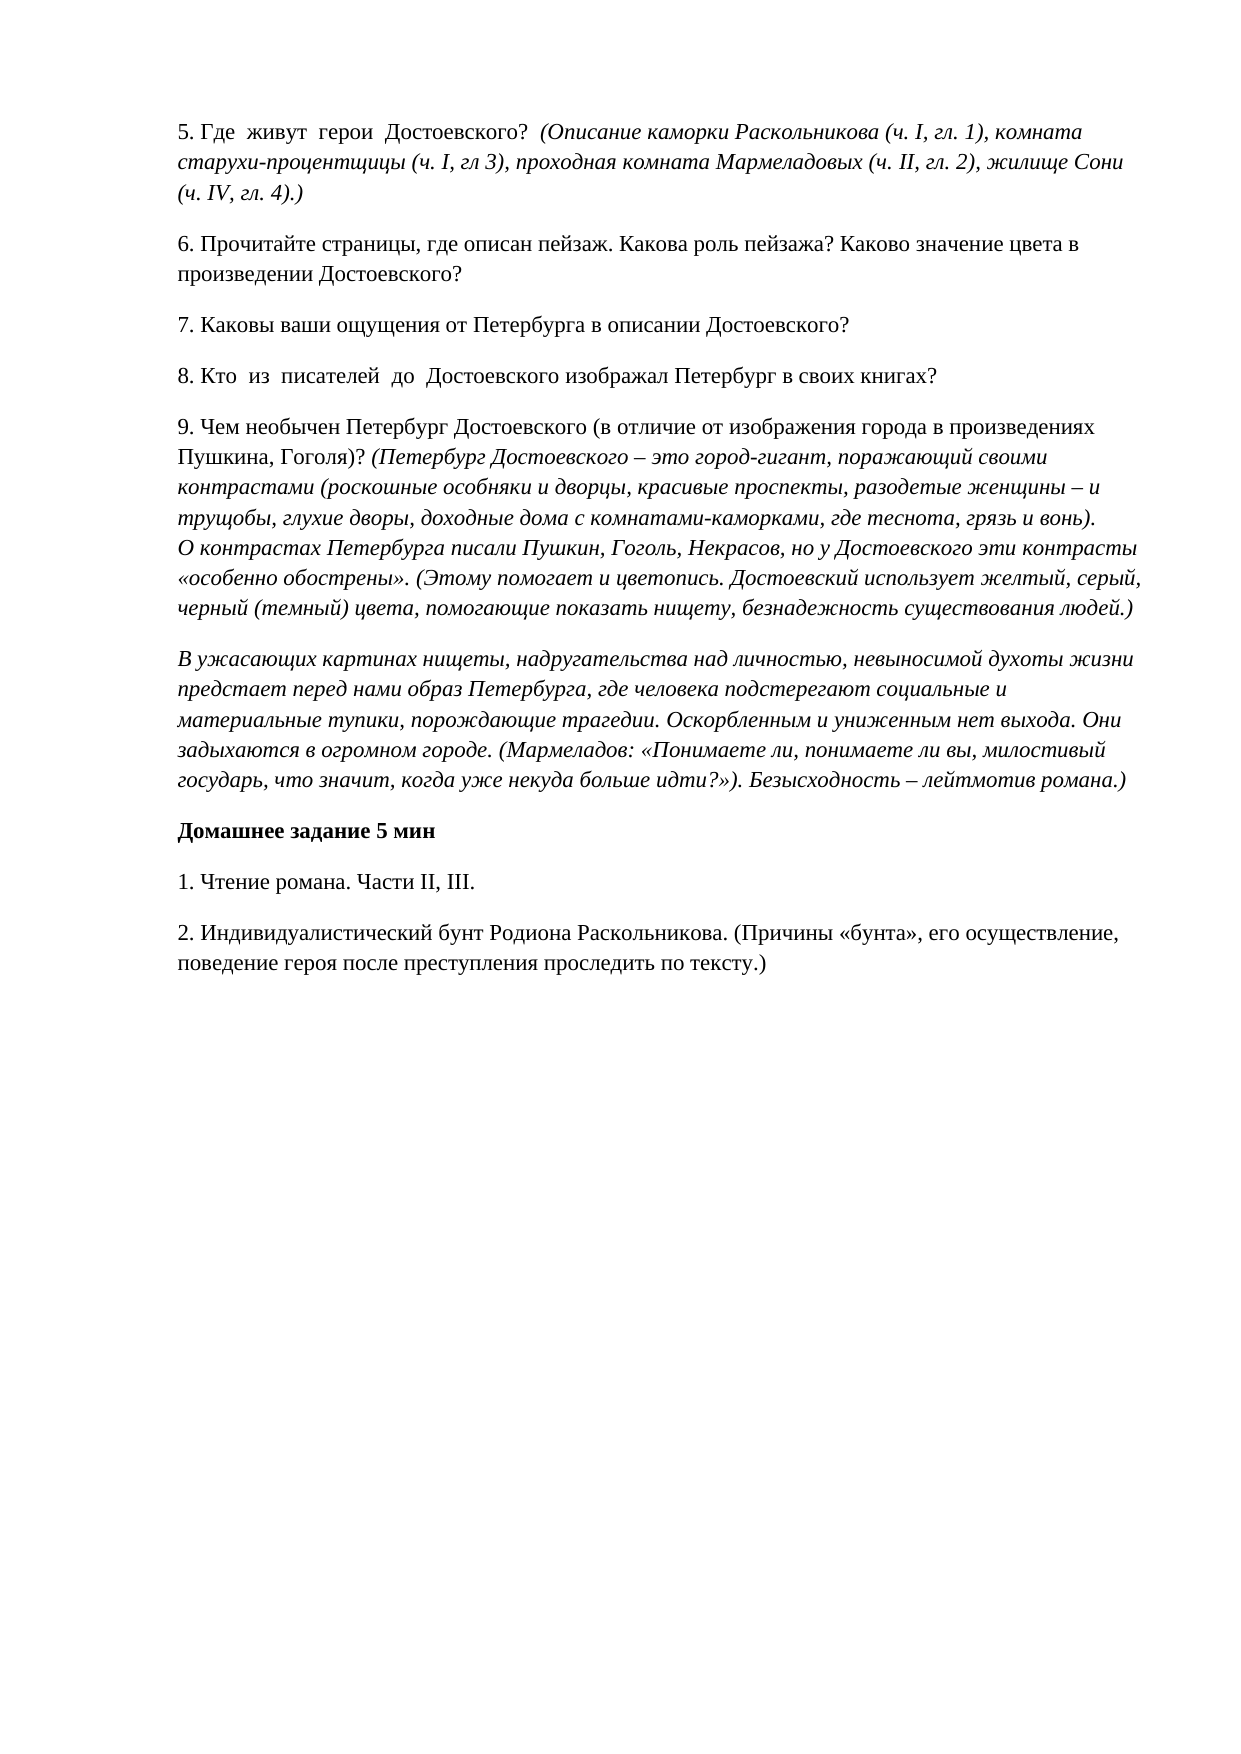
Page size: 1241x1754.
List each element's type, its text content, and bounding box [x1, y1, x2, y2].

text 9. Чем необычен Петербург Достоевского (в отличие от изображения города в произведениях Пушкина, Гоголя)? (Петербург Достоевского – это город-гигант, поражающий своими контрастами (роскошные особняки и дворцы, красивые проспекты, разодетые женщины – и трущобы, глухие дворы, доходные дома с комнатами-каморками, где теснота, грязь и вонь). О контрастах Петербурга писали Пушкин, Гоголь, Некрасов, но у Достоевского эти контрасты «особенно обострены». (Этому помогает и цветопись. Достоевский использует желтый, серый, черный (темный) цвета, помогающие показать нищету, безнадежность существования людей.) [177, 413, 1152, 621]
text 8. Кто из писателей до Достоевского изображал Петербург в своих книгах? [177, 362, 1152, 388]
text В ужасающих картинах нищеты, надругательства над личностью, невыносимой духоты жизни предстает перед нами образ Петербурга, где человека подстерегают социальные и материальные тупики, порождающие трагедии. Оскорбленным и униженным нет выхода. Они задыхаются в огромном городе. (Мармеладов: «Понимаете ли, понимаете ли вы, милостивый государь, что значит, когда уже некуда больше идти?»). Безысходность – лейтмотив романа.) [177, 645, 1152, 792]
text 5. Где живут герои Достоевского? (Описание каморки Раскольникова (ч. I, гл. 1), комната старухи-процентщицы (ч. I, гл 3), проходная комната Мармеладовых (ч. II, гл. 2), жилище Сони (ч. IV, гл. 4).) [177, 118, 1152, 205]
text Домашнее задание 5 мин [177, 817, 1152, 843]
text 2. Индивидуалистический бунт Родиона Раскольникова. (Причины «бунта», его осуществление, поведение героя после преступления проследить по тексту.) [177, 919, 1152, 976]
text 1. Чтение романа. Части II, III. [177, 868, 1152, 894]
text 7. Каковы ваши ощущения от Петербурга в описании Достоевского? [177, 311, 1152, 337]
text 6. Прочитайте страницы, где описан пейзаж. Какова роль пейзажа? Каково значение цвета в произведении Достоевского? [177, 229, 1152, 286]
